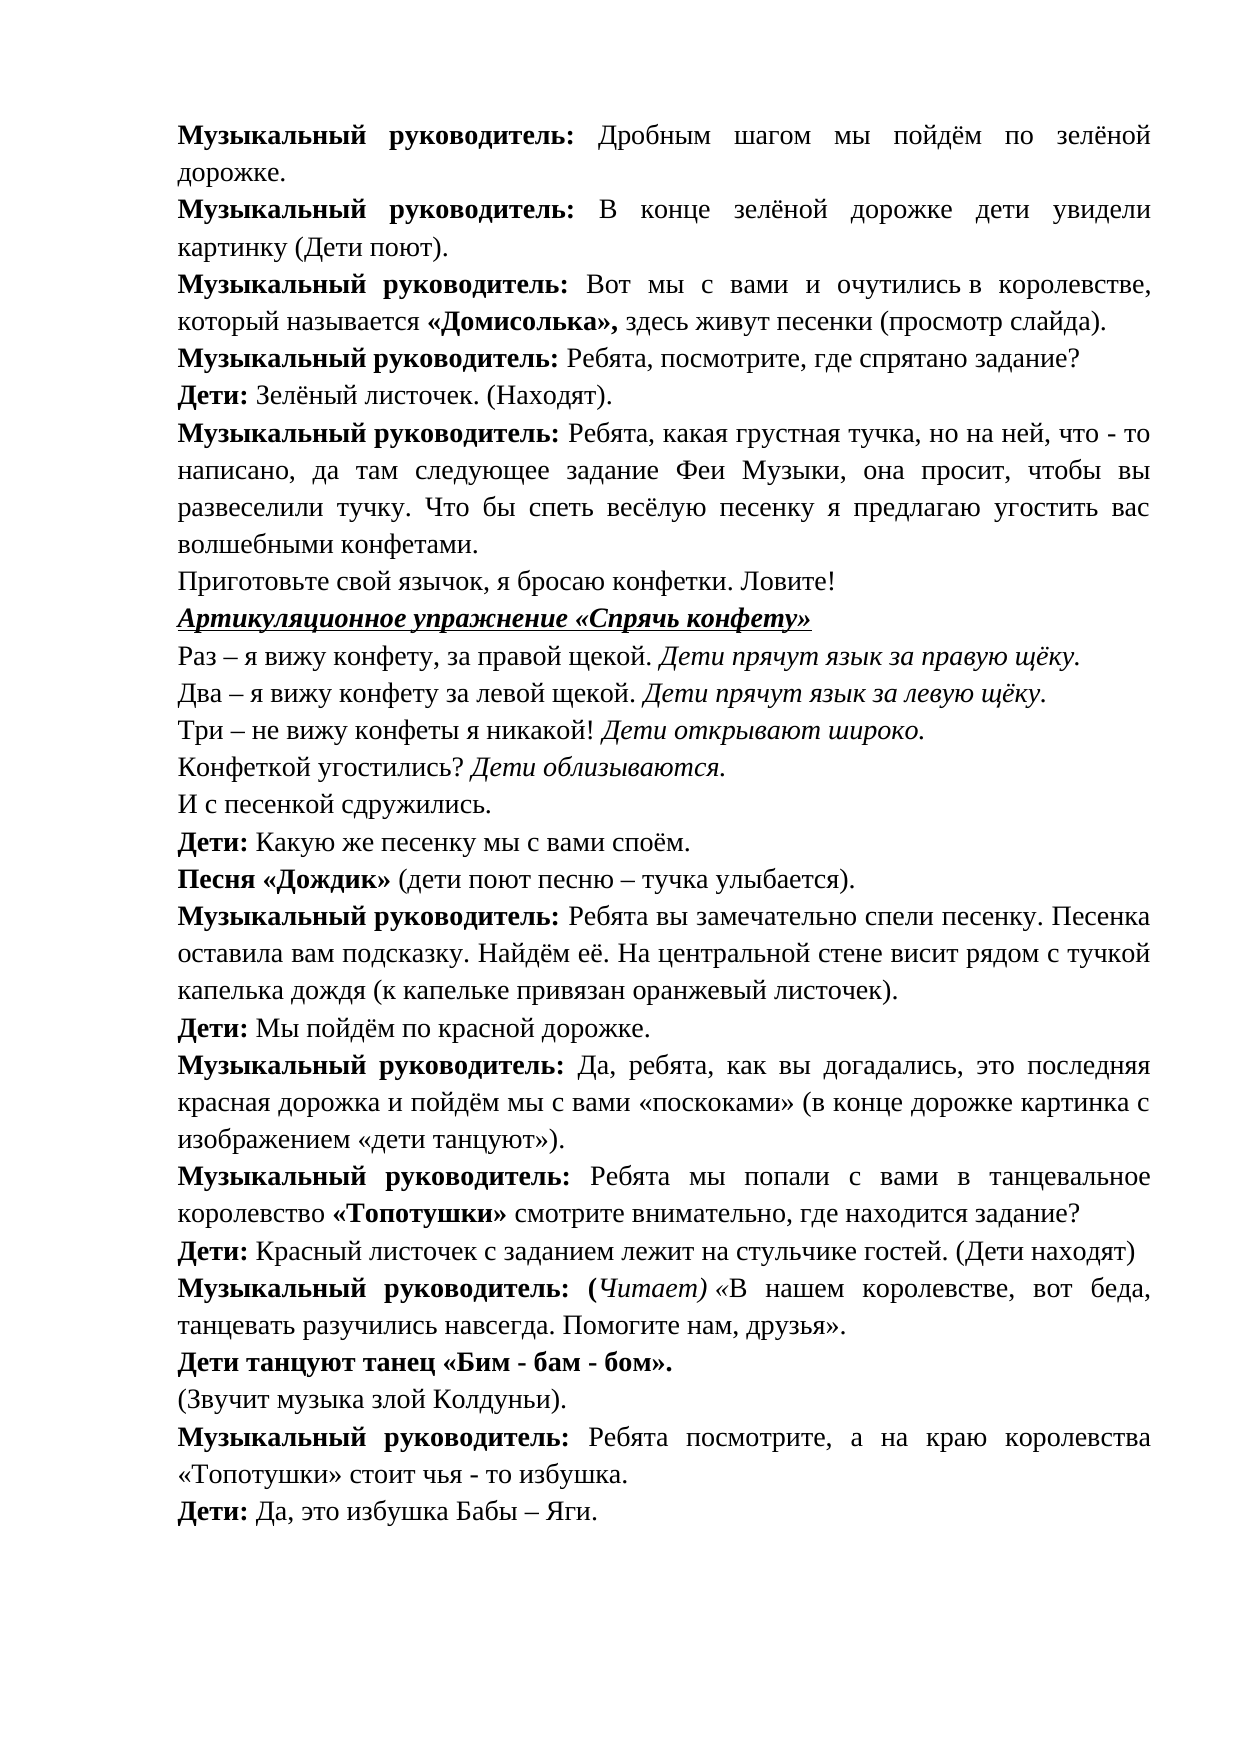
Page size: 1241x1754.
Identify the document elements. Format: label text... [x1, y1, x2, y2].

text Раз – я вижу конфету, за правой щекой. Дети прячут язык за правую щёку. [177, 639, 1152, 671]
text Дети: Красный листочек с заданием лежит на стульчике гостей. (Дети находят) [177, 1234, 1152, 1266]
text Дети: Зелёный листочек. (Находят). [177, 378, 1152, 411]
text Музыкальный руководитель: Ребята посмотрите, а на краю королевства «Топотушки» стоит чья - то избушка. [177, 1420, 1152, 1489]
text Музыкальный руководитель: Ребята вы замечательно спели песенку. Песенка оставила вам подсказку. Найдём её. На центральной стене висит рядом с тучкой капелька дождя (к капельке привязан оранжевый листочек). [177, 899, 1152, 1006]
text Артикуляционное упражнение «Спрячь конфету» [177, 602, 1152, 634]
text (Звучит музыка злой Колдуньи). [177, 1382, 1152, 1415]
text Песня «Дождик» (дети поют песню – тучка улыбается). [177, 862, 1152, 894]
text Дети: Да, это избушка Бабы – Яги. [177, 1494, 1152, 1526]
text Приготовьте свой язычок, я бросаю конфетки. Ловите! [177, 564, 1152, 597]
text Музыкальный руководитель: Да, ребята, как вы догадались, это последняя красная дорожка и пойдём мы с вами «поскоками» (в конце дорожке картинка с изображением «дети танцуют»). [177, 1048, 1152, 1154]
text Дети танцуют танец «Бим - бам - бом». [177, 1345, 1152, 1378]
text Музыкальный руководитель: (Читает) «В нашем королевстве, вот беда, танцевать разучились навсегда. Помогите нам, друзья». [177, 1271, 1152, 1341]
text Музыкальный руководитель: Дробным шагом мы пойдём по зелёной дорожке. [177, 118, 1152, 188]
text Музыкальный руководитель: В конце зелёной дорожке дети увидели картинку (Дети поют). [177, 192, 1152, 262]
text И с песенкой сдружились. [177, 787, 1152, 820]
text Музыкальный руководитель: Ребята, какая грустная тучка, но на ней, что - то написано, да там следующее задание Феи Музыки, она просит, чтобы вы развеселили тучку. Что бы спеть весёлую песенку я предлагаю угостить вас волшебными конфетами. [177, 416, 1152, 559]
text Три – не вижу конфеты я никакой! Дети открывают широко. [177, 713, 1152, 746]
text Два – я вижу конфету за левой щекой. Дети прячут язык за левую щёку. [177, 676, 1152, 708]
text Конфеткой угостились? Дети облизываются. [177, 750, 1152, 783]
text Музыкальный руководитель: Вот мы с вами и очутились в королевстве, который называется «Домисолька», здесь живут песенки (просмотр слайда). [177, 267, 1152, 336]
text Дети: Какую же песенку мы с вами споём. [177, 825, 1152, 857]
text Дети: Мы пойдём по красной дорожке. [177, 1011, 1152, 1043]
text Музыкальный руководитель: Ребята мы попали с вами в танцевальное королевство «Топотушки» смотрите внимательно, где находится задание? [177, 1159, 1152, 1229]
text Музыкальный руководитель: Ребята, посмотрите, где спрятано задание? [177, 341, 1152, 374]
